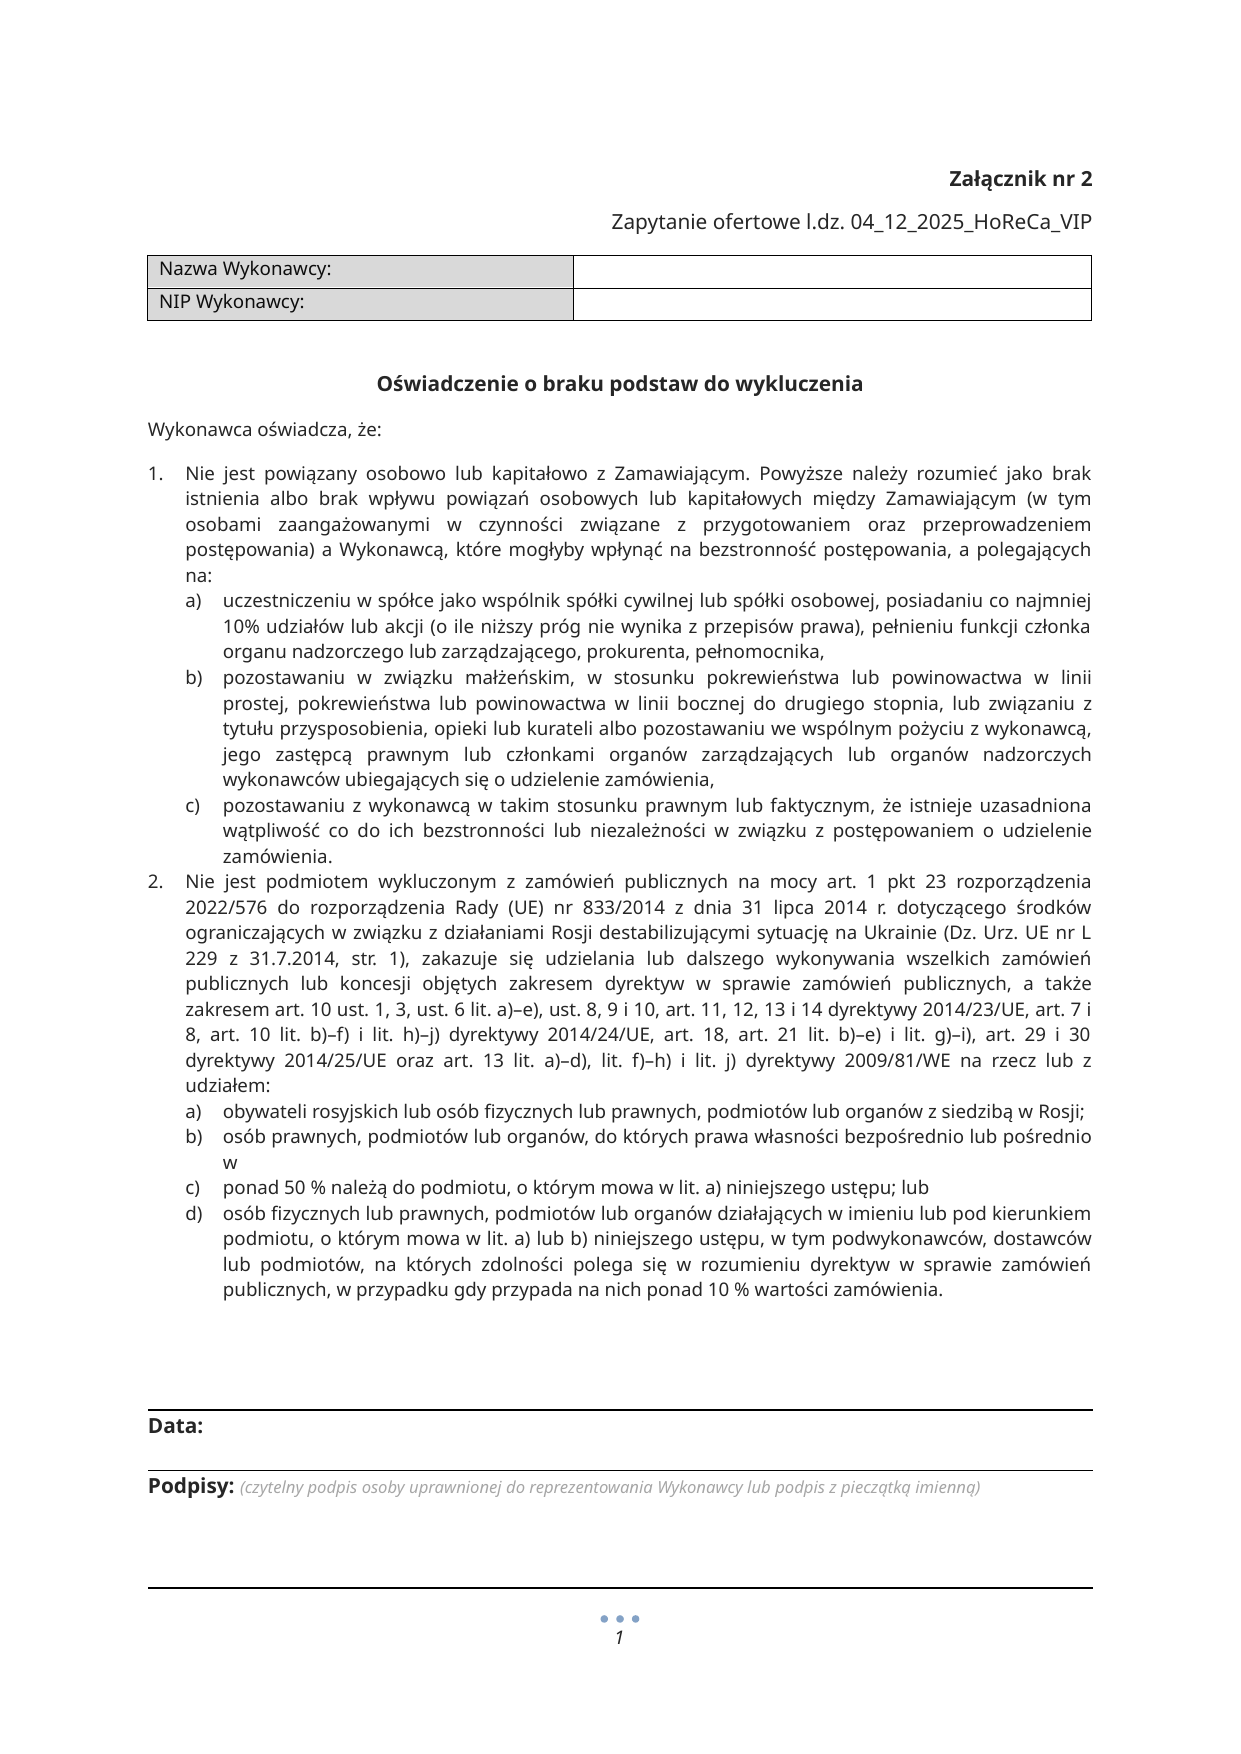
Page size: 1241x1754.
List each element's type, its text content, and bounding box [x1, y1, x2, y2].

text Oświadczenie o braku podstaw do wykluczenia [148, 369, 1093, 397]
list pozostawaniu w związku małżeńskim, w stosunku pokrewieństwa lub powinowactwa w linii prostej, pokrewieństwa lub powinowactwa w linii bocznej do drugiego stopnia, lub związaniu z tytułu przysposobienia, opieki lub kurateli albo pozostawaniu we wspólnym pożyciu z wykonawcą, jego zastępcą prawnym lub członkami organów zarządzających lub organów nadzorczych wykonawców ubiegających się o udzielenie zamówienia, [185, 664, 1093, 792]
text Zapytanie ofertowe l.dz. 04_12_2025_HoReCa_VIP [148, 207, 1093, 236]
table_header [574, 256, 1091, 287]
list uczestniczeniu w spółce jako wspólnik spółki cywilnej lub spółki osobowej, posiadaniu co najmniej 10% udziałów lub akcji (o ile niższy próg nie wynika z przepisów prawa), pełnieniu funkcji członka organu nadzorczego lub zarządzającego, prokurenta, pełnomocnika, [185, 588, 1093, 664]
text Wykonawca oświadcza, że: [148, 416, 1093, 441]
list pozostawaniu z wykonawcą w takim stosunku prawnym lub faktycznym, że istnieje uzasadniona wątpliwość co do ich bezstronności lub niezależności w związku z postępowaniem o udzielenie zamówienia. [185, 792, 1093, 868]
list obywateli rosyjskich lub osób fizycznych lub prawnych, podmiotów lub organów z siedzibą w Rosji; [185, 1098, 1093, 1124]
list osób fizycznych lub prawnych, podmiotów lub organów działających w imieniu lub pod kierunkiem podmiotu, o którym mowa w lit. a) lub b) niniejszego ustępu, w tym podwykonawców, dostawców lub podmiotów, na których zdolności polega się w rozumieniu dyrektyw w sprawie zamówień publicznych, w przypadku gdy przypada na nich ponad 10 % wartości zamówienia. [185, 1200, 1093, 1302]
text Data: [148, 1411, 1093, 1439]
list osób prawnych, podmiotów lub organów, do których prawa własności bezpośrednio lub pośrednio w [185, 1124, 1093, 1175]
table_header Nazwa Wykonawcy: [148, 256, 573, 287]
list ponad 50 % należą do podmiotu, o którym mowa w lit. a) niniejszego ustępu; lub [185, 1175, 1093, 1200]
list Nie jest powiązany osobowo lub kapitałowo z Zamawiającym. Powyższe należy rozumieć jako brak istnienia albo brak wpływu powiązań osobowych lub kapitałowych między Zamawiającym (w tym osobami zaangażowanymi w czynności związane z przygotowaniem oraz przeprowadzeniem postępowania) a Wykonawcą, które mogłyby wpłynąć na bezstronność postępowania, a polegających na: [148, 460, 1093, 588]
table_cell NIP Wykonawcy: [148, 289, 573, 320]
text Podpisy: (czytelny podpis osoby uprawnionej do reprezentowania Wykonawcy lub podpis z pieczątką imienną) [148, 1471, 1093, 1500]
subtitle Załącznik nr 2 [148, 164, 1093, 193]
list Nie jest podmiotem wykluczonym z zamówień publicznych na mocy art. 1 pkt 23 rozporządzenia 2022/576 do rozporządzenia Rady (UE) nr 833/2014 z dnia 31 lipca 2014 r. dotyczącego środków ograniczających w związku z działaniami Rosji destabilizującymi sytuację na Ukrainie (Dz. Urz. UE nr L 229 z 31.7.2014, str. 1), zakazuje się udzielania lub dalszego wykonywania wszelkich zamówień publicznych lub koncesji objętych zakresem dyrektyw w sprawie zamówień publicznych, a także zakresem art. 10 ust. 1, 3, ust. 6 lit. a)–e), ust. 8, 9 i 10, art. 11, 12, 13 i 14 dyrektywy 2014/23/UE, art. 7 i 8, art. 10 lit. b)–f) i lit. h)–j) dyrektywy 2014/24/UE, art. 18, art. 21 lit. b)–e) i lit. g)–i), art. 29 i 30 dyrektywy 2014/25/UE oraz art. 13 lit. a)–d), lit. f)–h) i lit. j) dyrektywy 2009/81/WE na rzecz lub z udziałem: [148, 868, 1093, 1098]
table_cell [574, 289, 1091, 320]
